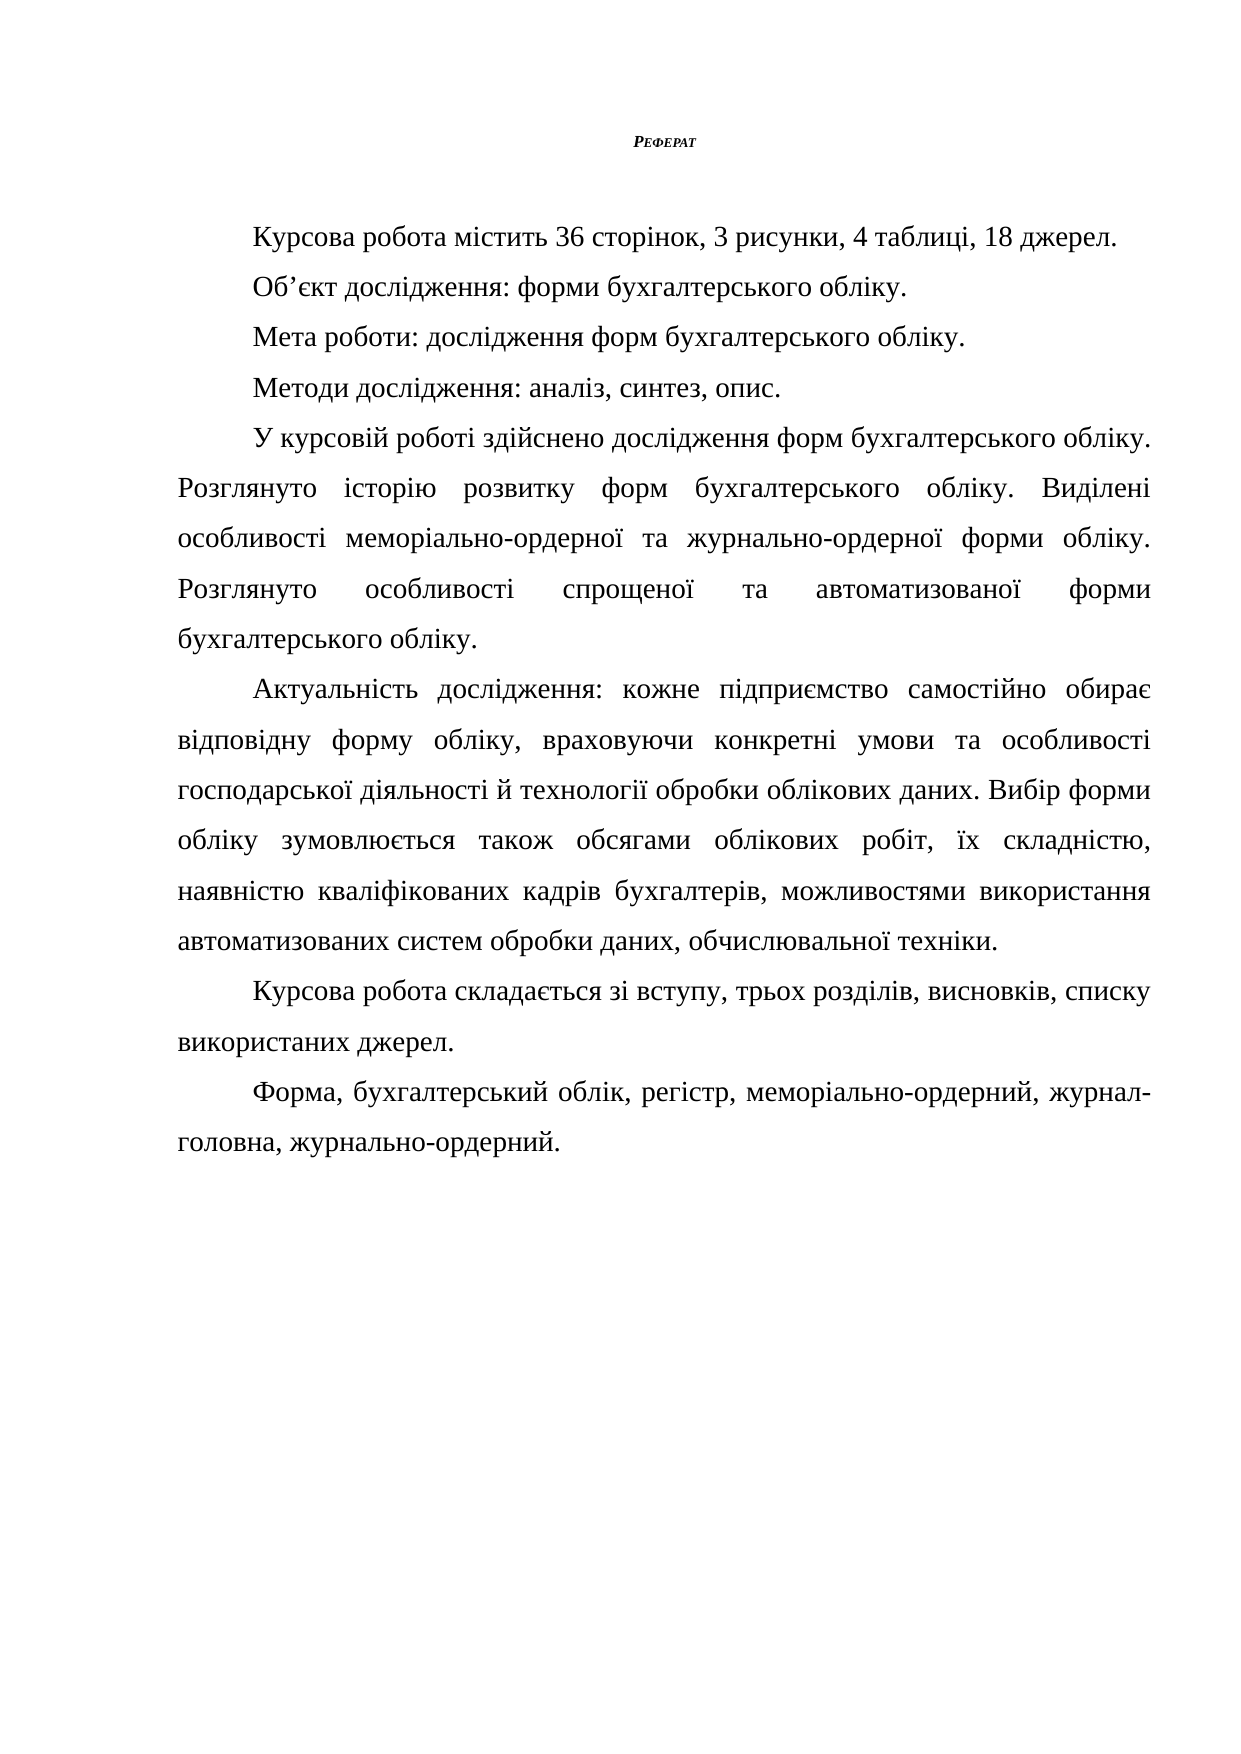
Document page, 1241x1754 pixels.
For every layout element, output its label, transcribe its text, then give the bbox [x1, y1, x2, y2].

text Форма, бухгалтерський облік, регістр, меморіально-ордерний, журнал-головна, журнально-ордерний. [177, 1074, 1152, 1158]
text Мета роботи: дослідження форм бухгалтерського обліку. [177, 319, 1152, 353]
subtitle Реферат [177, 118, 1152, 152]
text Об’єкт дослідження: форми бухгалтерського обліку. [177, 269, 1152, 303]
text У курсовій роботі здійснено дослідження форм бухгалтерського обліку. Розглянуто історію розвитку форм бухгалтерського обліку. Виділені особливості меморіально-ордерної та журнально-ордерної форми обліку. Розглянуто особливості спрощеної та автоматизованої форми бухгалтерського обліку. [177, 420, 1152, 655]
text Актуальність дослідження: кожне підприємство самостійно обирає відповідну форму обліку, враховуючи конкретні умови та особливості господарської діяльності й технології обробки облікових даних. Вибір форми обліку зумовлюється також обсягами облікових робіт, їх складністю, наявністю кваліфікованих кадрів бухгалтерів, можливостями використання автоматизованих систем обробки даних, обчислювальної техніки. [177, 672, 1152, 957]
text Курсова робота складається зі вступу, трьох розділів, висновків, списку використаних джерел. [177, 973, 1152, 1057]
text Курсова робота містить 36 сторінок, 3 рисунки, 4 таблиці, 18 джерел. [177, 219, 1152, 252]
text Методи дослідження: аналіз, синтез, опис. [177, 370, 1152, 403]
